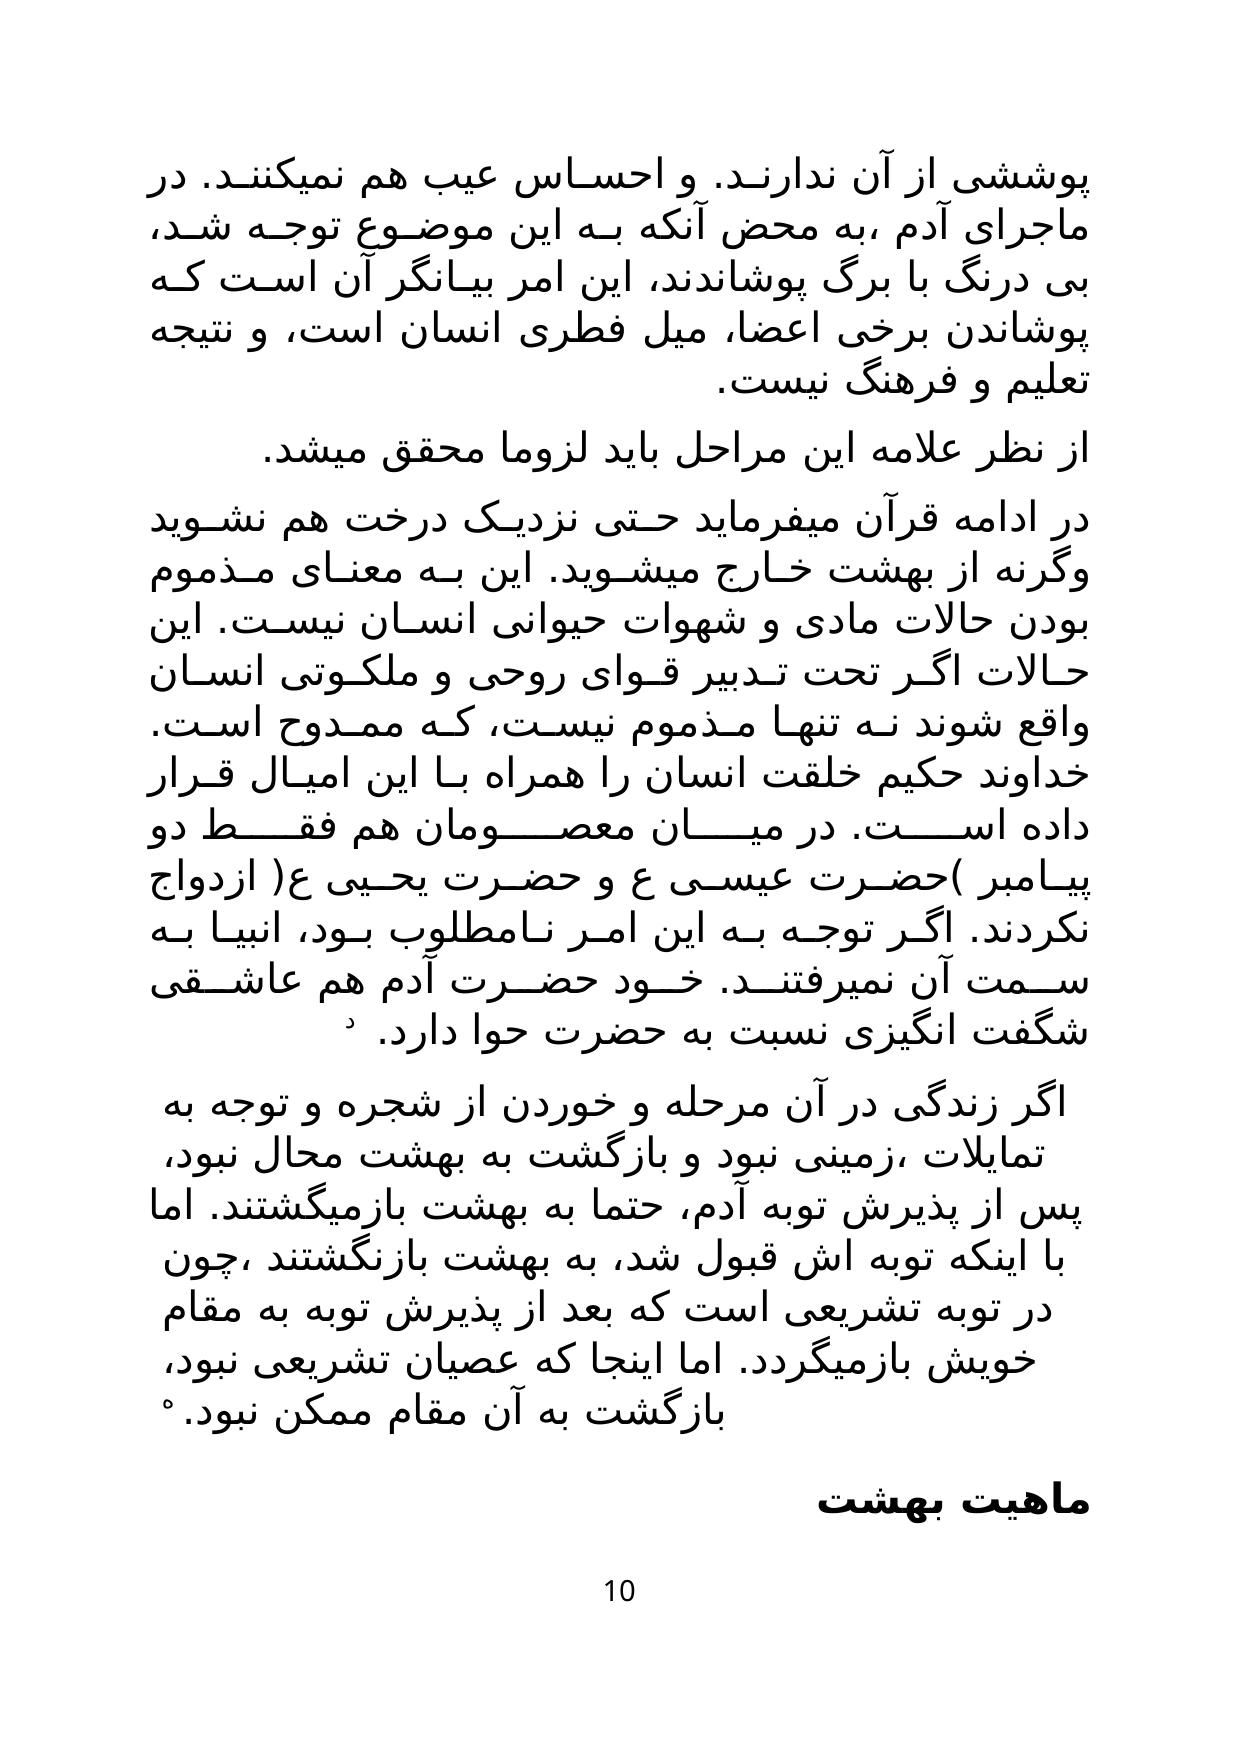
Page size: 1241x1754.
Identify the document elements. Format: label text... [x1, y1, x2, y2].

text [149, 149, 1092, 403]
text در ادامه قرآن میفرماید حتی نزدیک درخت هم نشوید وگرنه از بهشت خارج میشوید. این به معنای مذموم بودن حالات مادی و شهوات حیوانی انسان نیست. این حالات اگر تحت تدبیر قوای روحی و ملکوتی انسان واقع شوند نه تنها مذموم نیست، که ممدوح است. خداوند حکیم خلقت انسان را همراه با این امیال قرار داده است. در میان معصومان هم فقط دو پیامبر )حضرت عیسی ع و حضرت یحیی ع( ازدواج نکردند. اگر توجه به این امر نامطلوب بود، انبیا به سمت آن نمیرفتند. خود حضرت آدم هم عاشقی شگفت انگیزی نسبت به حضرت حوا دارد. د [149, 492, 1092, 1054]
text ماهیت بهشت [86, 1474, 1092, 1523]
text اگر زندگی در آن مرحله و خوردن از شجره و توجه به تمایلات ،زمینی نبود و بازگشت به بهشت محال نبود، پس از پذیرش توبه آدم، حتما به بهشت بازمیگشتند. اما با اینکه توبه اش قبول شد، به بهشت بازنگشتند ،چون در توبه تشریعی است که بعد از پذیرش توبه به مقام خویش بازمیگردد. اما اینجا که عصیان تشریعی نبود، بازگشت به آن مقام ممکن نبود. ه [149, 1078, 1097, 1434]
text از نظر علامه این مراحل باید لزوما محقق میشد. [86, 423, 1092, 472]
